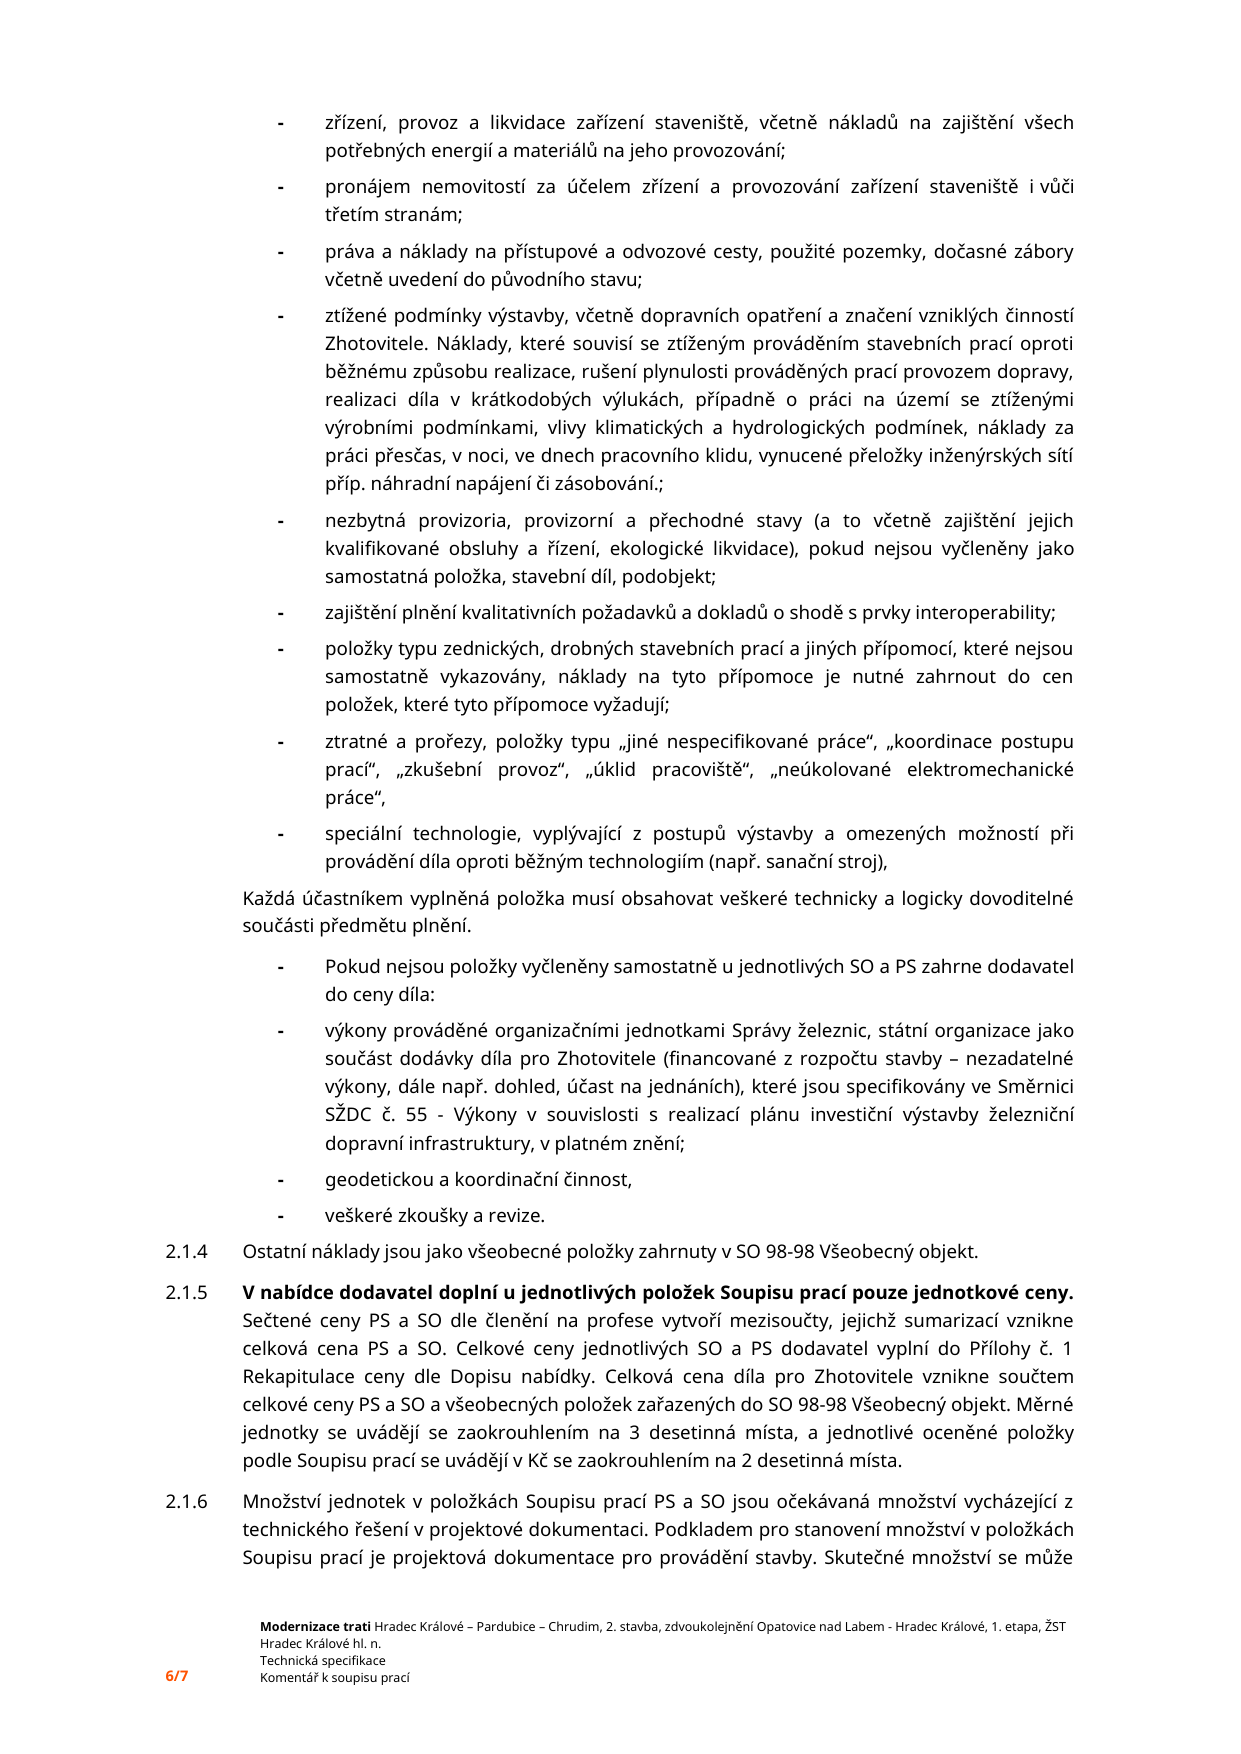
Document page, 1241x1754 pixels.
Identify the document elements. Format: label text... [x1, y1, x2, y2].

text speciální technologie, vyplývající z postupů výstavby a omezených možností při provádění díla oproti běžným technologiím (např. sanační stroj), [278, 820, 1075, 874]
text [165, 1488, 1075, 1569]
text zajištění plnění kvalitativních požadavků a dokladů o shodě s prvky interoperability; [278, 599, 1075, 625]
text pronájem nemovitostí za účelem zřízení a provozování zařízení staveniště i vůči třetím stranám; [278, 174, 1075, 227]
text V nabídce dodavatel doplní u jednotlivých položek Soupisu prací pouze jednotkové ceny. Sečtené ceny PS a SO dle členění na profese vytvoří mezisoučty, jejichž sumarizací vznikne celková cena PS a SO. Celkové ceny jednotlivých SO a PS dodavatel vyplní do Přílohy č. 1 Rekapitulace ceny dle Dopisu nabídky. Celková cena díla pro Zhotovitele vznikne součtem celkové ceny PS a SO a všeobecných položek zařazených do SO 98-98 Všeobecný objekt. Měrné jednotky se uvádějí se zaokrouhlením na 3 desetinná místa, a jednotlivé oceněné položky podle Soupisu prací se uvádějí v Kč se zaokrouhlením na 2 desetinná místa. [165, 1279, 1075, 1473]
text Pokud nejsou položky vyčleněny samostatně u jednotlivých SO a PS zahrne dodavatel do ceny díla: [278, 953, 1075, 1007]
text nezbytná provizoria, provizorní a přechodné stavy (a to včetně zajištění jejich kvalifikované obsluhy a řízení, ekologické likvidace), pokud nejsou vyčleněny jako samostatná položka, stavební díl, podobjekt; [278, 507, 1075, 588]
text zřízení, provoz a likvidace zařízení staveniště, včetně nákladů na zajištění všech potřebných energií a materiálů na jeho provozování; [278, 109, 1075, 163]
text ztratné a prořezy, položky typu „jiné nespecifikované práce“, „koordinace postupu prací“, „zkušební provoz“, „úklid pracoviště“, „neúkolované elektromechanické práce“, [278, 728, 1075, 809]
text veškeré zkoušky a revize. [278, 1202, 1075, 1228]
text práva a náklady na přístupové a odvozové cesty, použité pozemky, dočasné zábory včetně uvedení do původního stavu; [278, 238, 1075, 292]
text geodetickou a koordinační činnost, [278, 1166, 1075, 1192]
text Každá účastníkem vyplněná položka musí obsahovat veškeré technicky a logicky dovoditelné součásti předmětu plnění. [242, 885, 1075, 938]
text ztížené podmínky výstavby, včetně dopravních opatření a značení vzniklých činností Zhotovitele. Náklady, které souvisí se ztíženým prováděním stavebních prací oproti běžnému způsobu realizace, rušení plynulosti prováděných prací provozem dopravy, realizaci díla v krátkodobých výlukách, případně o práci na území se ztíženými výrobními podmínkami, vlivy klimatických a hydrologických podmínek, náklady za práci přesčas, v noci, ve dnech pracovního klidu, vynucené přeložky inženýrských sítí příp. náhradní napájení či zásobování.; [278, 302, 1075, 496]
text položky typu zednických, drobných stavebních prací a jiných přípomocí, které nejsou samostatně vykazovány, náklady na tyto přípomoce je nutné zahrnout do cen položek, které tyto přípomoce vyžadují; [278, 636, 1075, 717]
text Ostatní náklady jsou jako všeobecné položky zahrnuty v SO 98-98 Všeobecný objekt. [165, 1239, 1075, 1264]
text výkony prováděné organizačními jednotkami Správy železnic, státní organizace jako součást dodávky díla pro Zhotovitele (financované z rozpočtu stavby – nezadatelné výkony, dále např. dohled, účast na jednáních), které jsou specifikovány ve Směrnici SŽDC č. 55 - Výkony v souvislosti s realizací plánu investiční výstavby železniční dopravní infrastruktury, v platném znění; [278, 1018, 1075, 1155]
